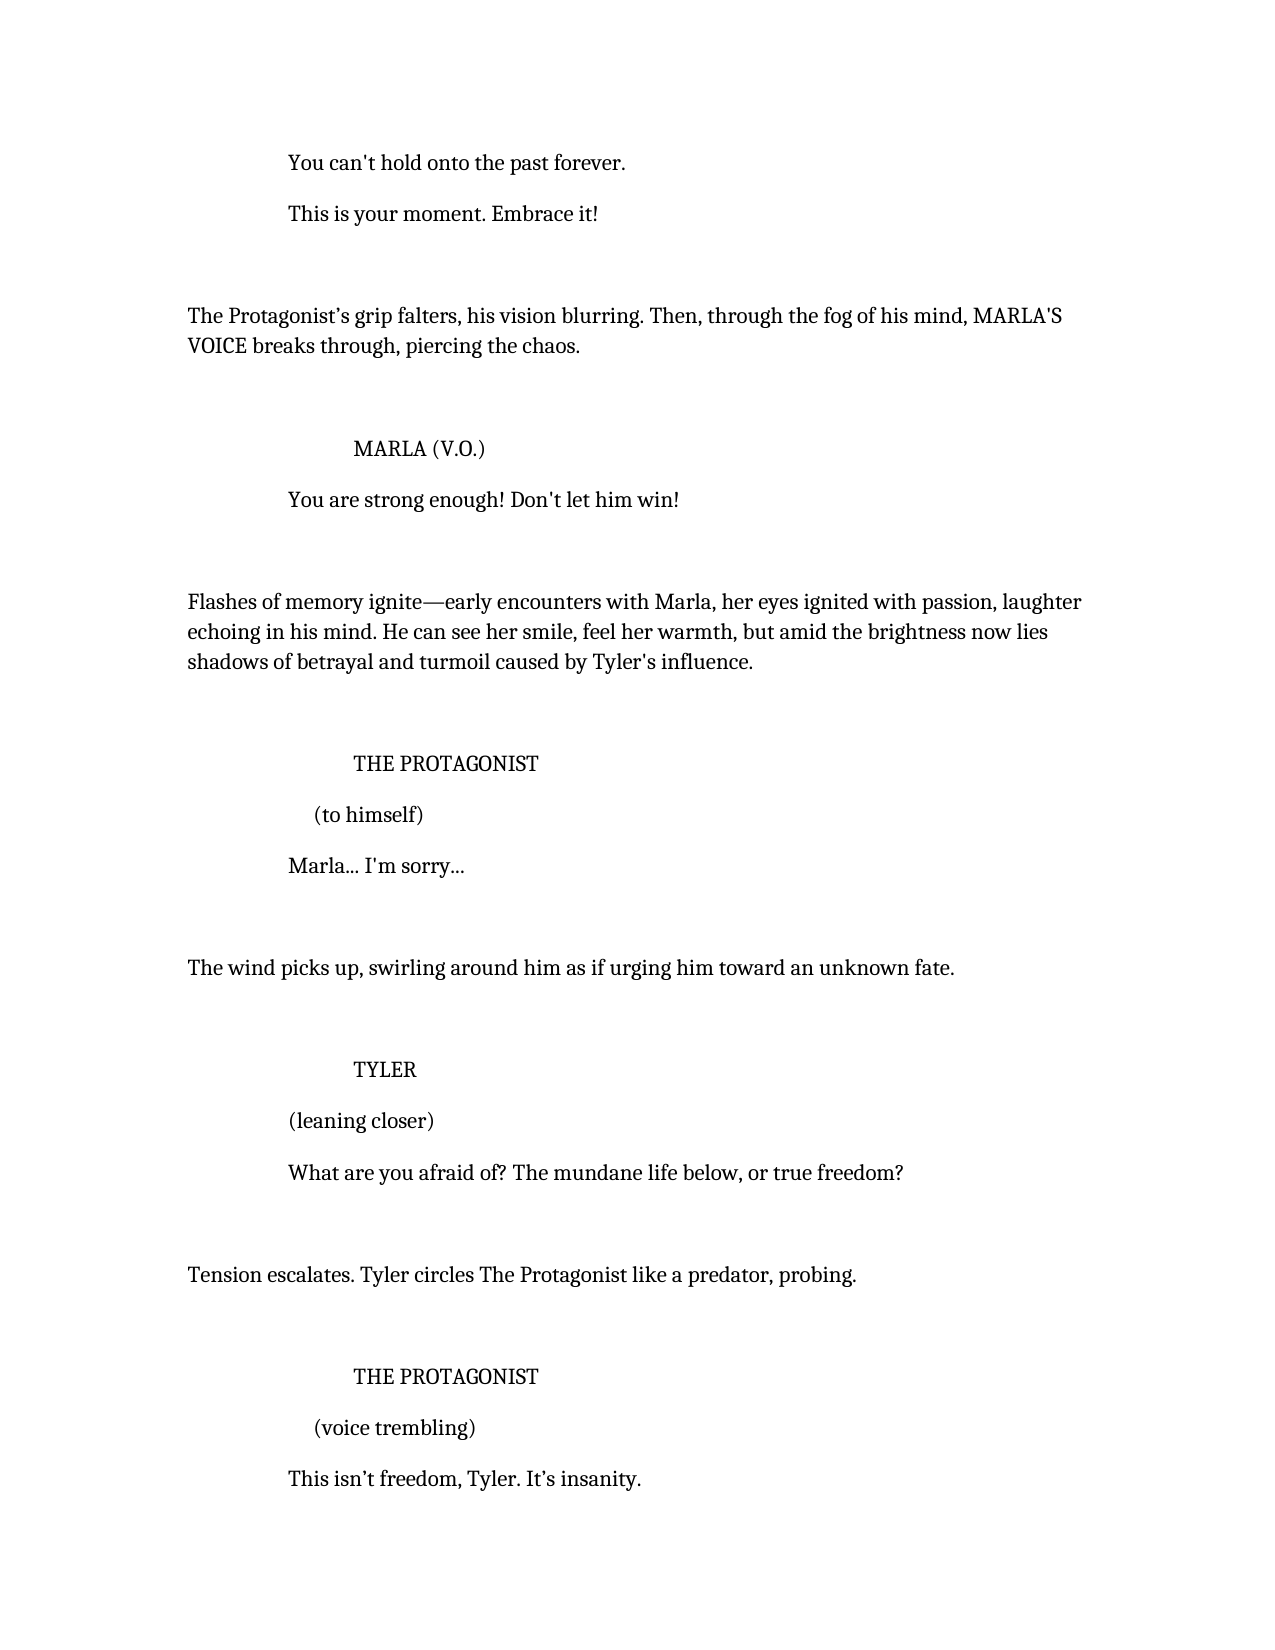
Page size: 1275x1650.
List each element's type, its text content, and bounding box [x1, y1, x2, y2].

text The wind picks up, swirling around him as if urging him toward an unknown fate. [187, 955, 1087, 982]
text THE PROTAGONIST [187, 1363, 1087, 1390]
text The Protagonist’s grip falters, his vision blurring. Then, through the fog of his mind, MARLA'S VOICE breaks through, piercing the chaos. [187, 303, 1087, 360]
text Tension escalates. Tyler circles The Protagonist like a predator, probing. [187, 1261, 1087, 1288]
text What are you afraid of? The mundane life below, or true freedom? [187, 1159, 1087, 1186]
text You can't hold onto the past forever. [187, 150, 1087, 176]
text (voice trembling) [187, 1414, 1087, 1441]
text (leaning closer) [187, 1108, 1087, 1135]
text (to himself) [187, 802, 1087, 828]
text Marla... I'm sorry... [187, 853, 1087, 879]
text You are strong enough! Don't let him win! [187, 486, 1087, 513]
text MARLA (V.O.) [187, 435, 1087, 462]
text This isn’t freedom, Tyler. It’s insanity. [187, 1466, 1087, 1492]
text THE PROTAGONIST [187, 751, 1087, 777]
text Flashes of memory ignite—early encounters with Marla, her eyes ignited with passion, laughter echoing in his mind. He can see her smile, feel her warmth, but amid the brightness now lies shadows of betrayal and turmoil caused by Tyler's influence. [187, 588, 1087, 675]
text This is your moment. Embrace it! [187, 201, 1087, 227]
text TYLER [187, 1057, 1087, 1084]
